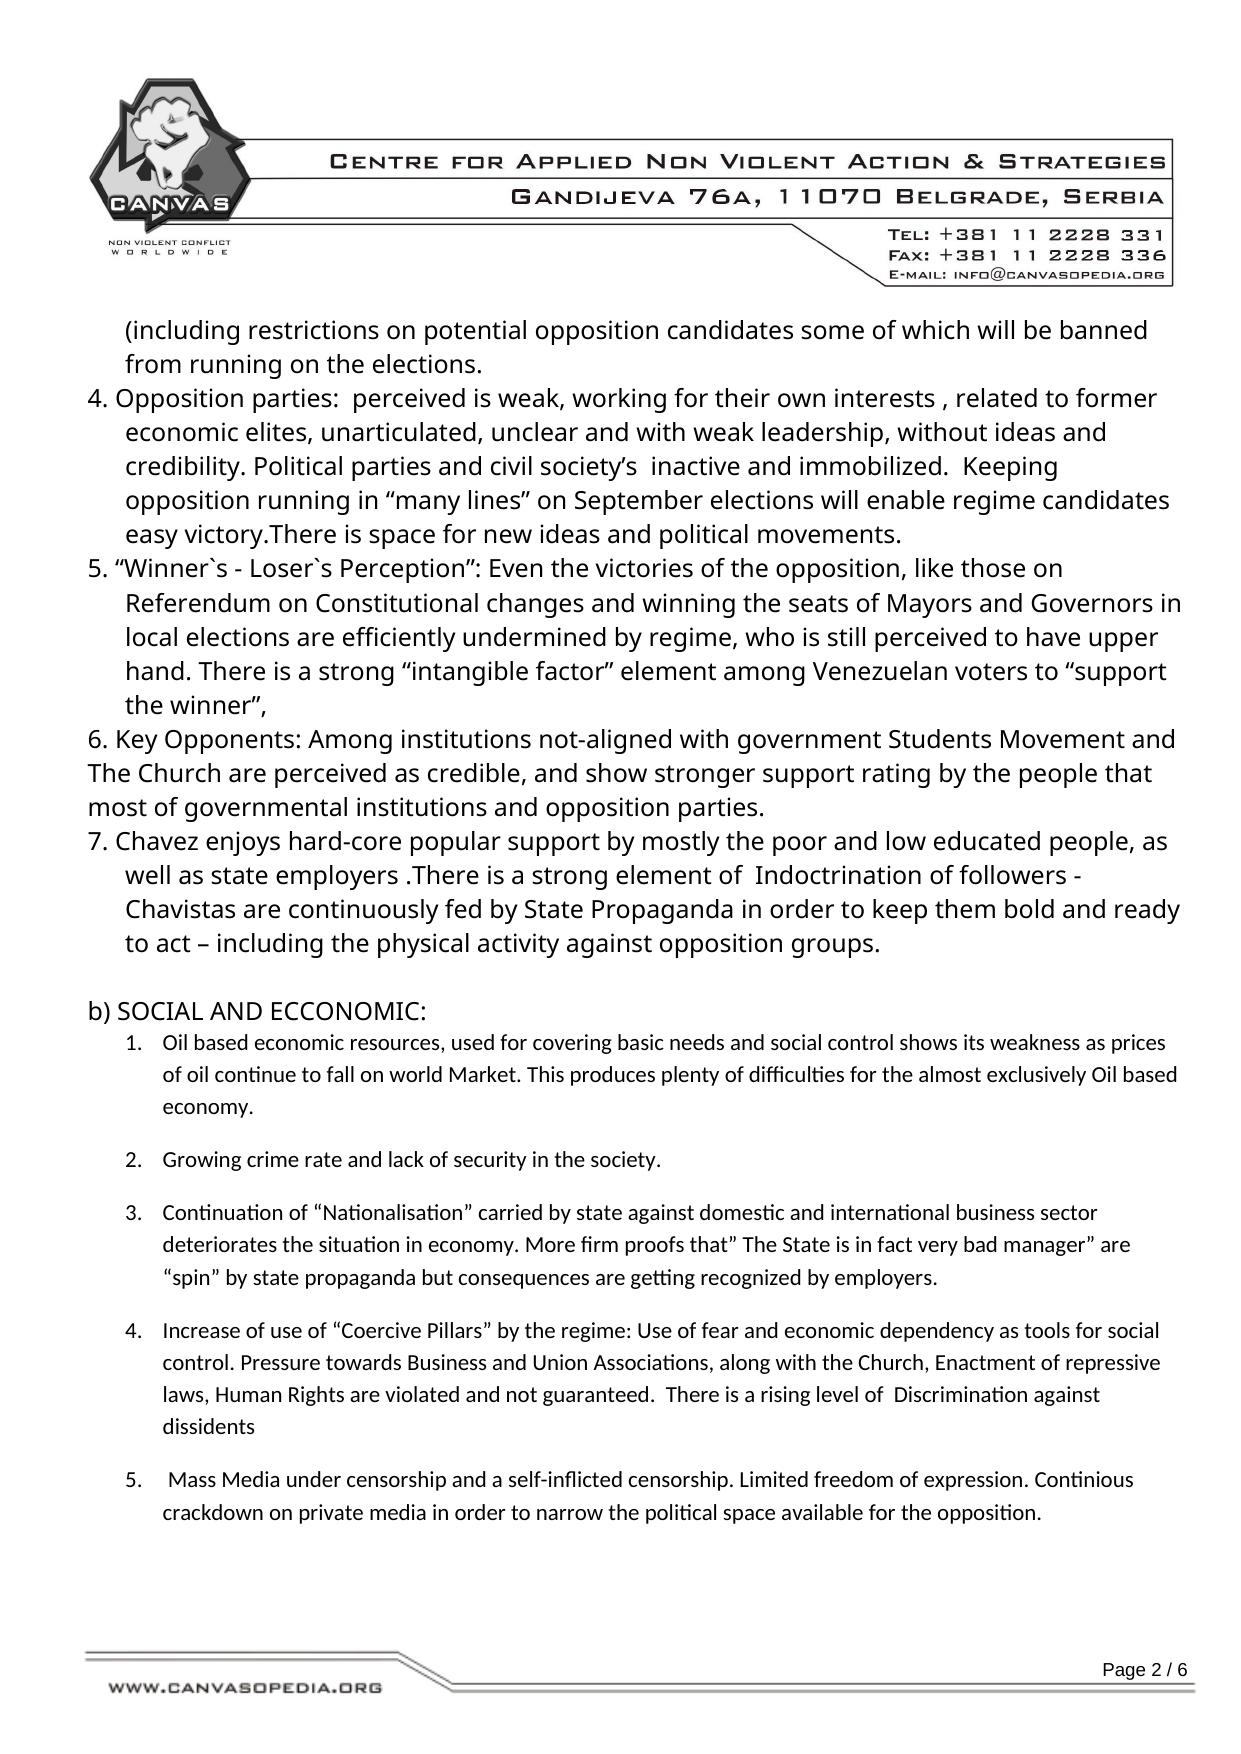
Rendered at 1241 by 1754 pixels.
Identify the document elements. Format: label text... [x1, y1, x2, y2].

picture [87, 73, 1182, 292]
list Oil based economic resources, used for covering basic needs and social control shows its weakness as prices of oil continue to fall on world Market. This produces plenty of difficulties for the almost exclusively Oil based economy. [125, 1028, 1187, 1120]
list Mass Media under censorship and a self-inflicted censorship. Limited freedom of expression. Continious crackdown on private media in order to narrow the political space available for the opposition. [125, 1465, 1187, 1526]
list Continuation of “Nationalisation” carried by state against domestic and international business sector deteriorates the situation in economy. More firm proofs that” The State is in fact very bad manager” are “spin” by state propaganda but consequences are getting recognized by employers. [125, 1198, 1187, 1291]
text 4. Opposition parties: perceived is weak, working for their own interests , related to former economic elites, unarticulated, unclear and with weak leadership, without ideas and credibility. Political parties and civil society’s inactive and immobilized. Keeping opposition running in “many lines” on September elections will enable regime candidates easy victory.There is space for new ideas and political movements. [87, 381, 1187, 551]
text b) SOCIAL AND ECCONOMIC: [87, 994, 1187, 1028]
picture [62, 1629, 1201, 1713]
list Increase of use of “Coercive Pillars” by the regime: Use of fear and economic dependency as tools for social control. Pressure towards Business and Union Associations, along with the Church, Enactment of repressive laws, Human Rights are violated and not guaranteed. There is a rising level of Discrimination against dissidents [125, 1316, 1187, 1440]
list Growing crime rate and lack of security in the society. [125, 1145, 1187, 1173]
text 6. Key Opponents: Among institutions not-aligned with government Students Movement and The Church are perceived as credible, and show stronger support rating by the people that most of governmental institutions and opposition parties. [87, 721, 1187, 824]
text 5. “Winner`s - Loser`s Perception”: Even the victories of the opposition, like those on Referendum on Constitutional changes and winning the seats of Mayors and Governors in local elections are efficiently undermined by regime, who is still perceived to have upper hand. There is a strong “intangible factor” element among Venezuelan voters to “support the winner”, [87, 551, 1187, 721]
text 7. Chavez enjoys hard-core popular support by mostly the poor and low educated people, as well as state employers .There is a strong element of Indoctrination of followers - Chavistas are continuously fed by State Propaganda in order to keep them bold and ready to act – including the physical activity against opposition groups. [87, 824, 1187, 960]
